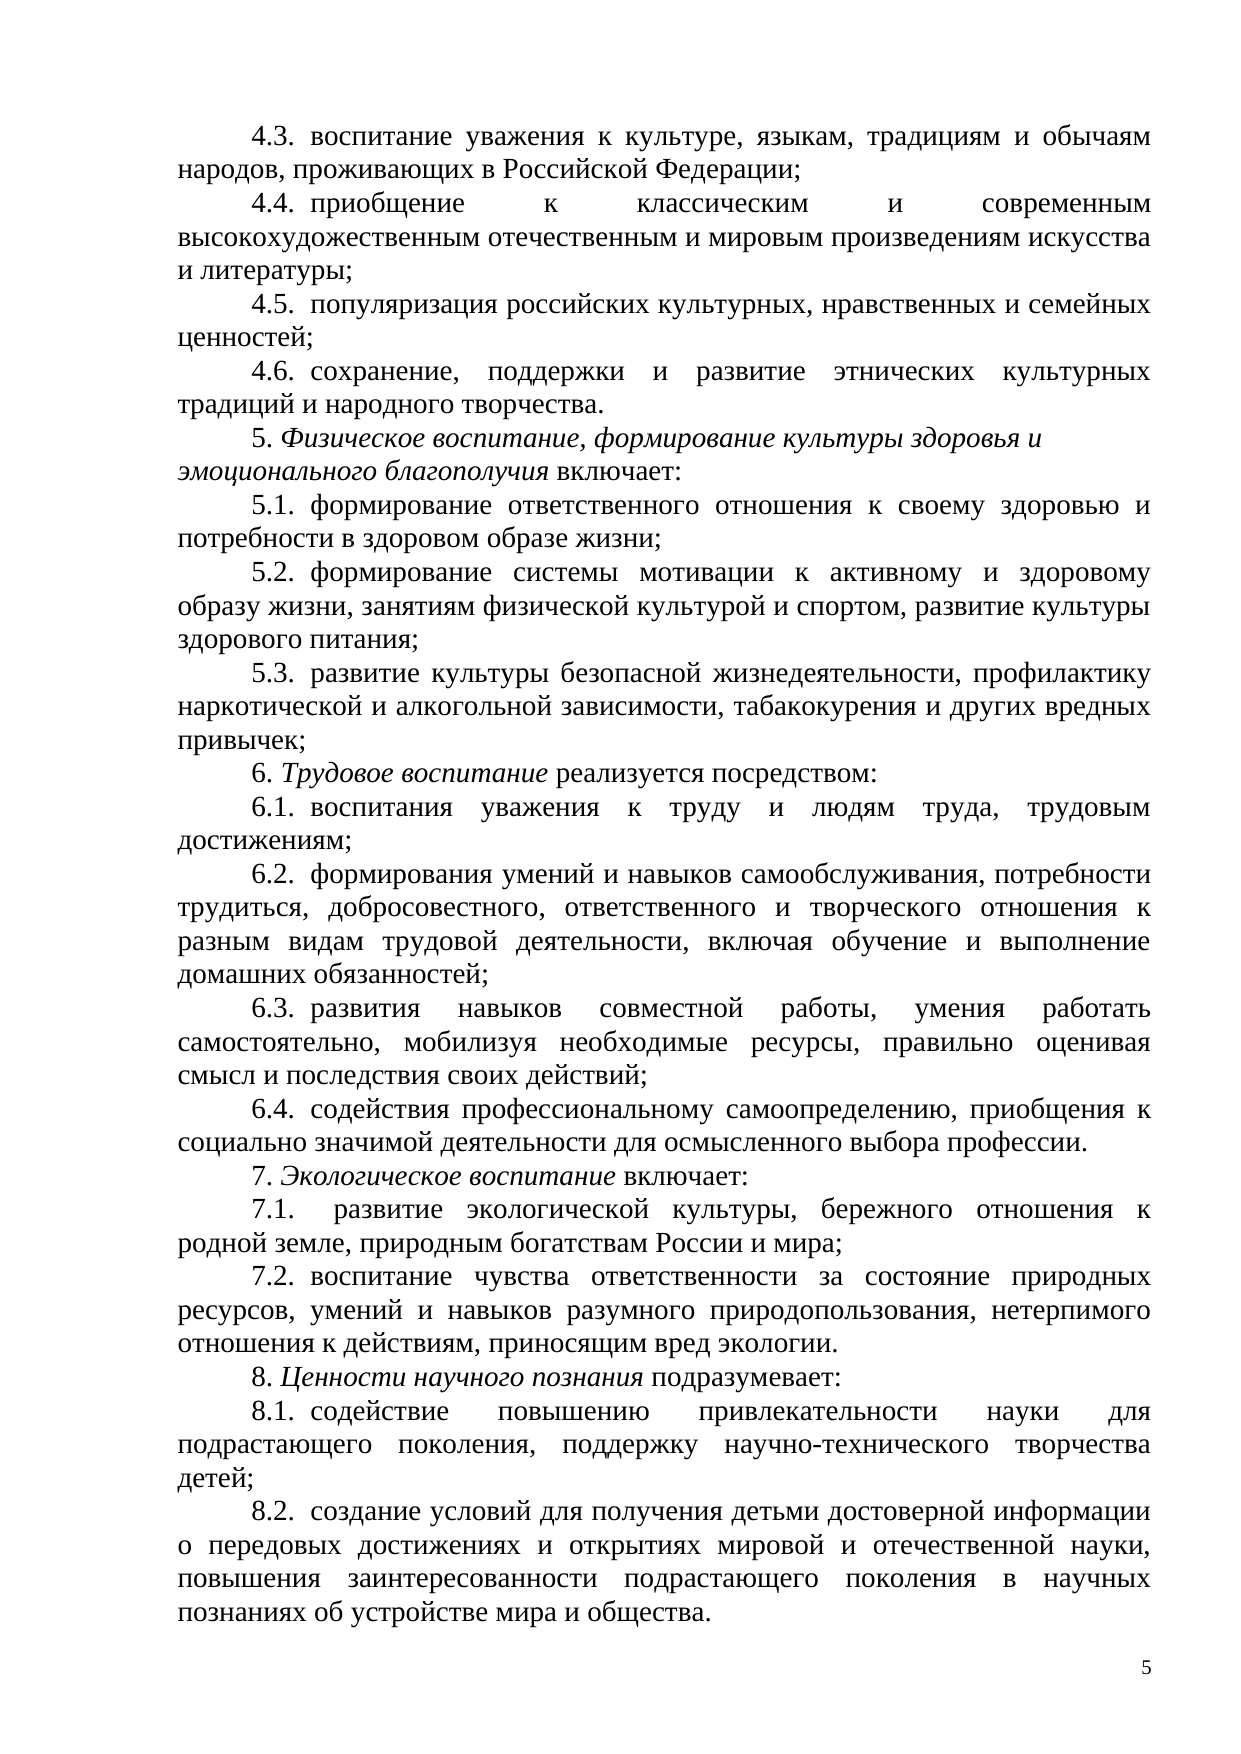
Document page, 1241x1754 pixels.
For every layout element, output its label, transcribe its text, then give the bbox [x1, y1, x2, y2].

text 8. Ценности научного познания подразумевает: [177, 1359, 1152, 1393]
text 7. Экологическое воспитание включает: [177, 1158, 1152, 1191]
list формирования умений и навыков самообслуживания, потребности трудиться, добросовестного, ответственного и творческого отношения к разным видам трудовой деятельности, включая обучение и выполнение домашних обязанностей; [177, 856, 1152, 990]
list содействие повышению привлекательности науки для подрастающего поколения, поддержку научно-технического творчества детей; [177, 1393, 1152, 1493]
list воспитания уважения к труду и людям труда, трудовым достижениям; [177, 789, 1152, 856]
list популяризация российских культурных, нравственных и семейных ценностей; [177, 286, 1152, 353]
list воспитание чувства ответственности за состояние природных ресурсов, умений и навыков разумного природопользования, нетерпимого отношения к действиям, приносящим вред экологии. [177, 1258, 1152, 1359]
list формирование системы мотивации к активному и здоровому образу жизни, занятиям физической культурой и спортом, развитие культуры здорового питания; [177, 554, 1152, 655]
list развитие экологической культуры, бережного отношения к родной земле, природным богатствам России и мира; [177, 1191, 1152, 1258]
list сохранение, поддержки и развитие этнических культурных традиций и народного творчества. [177, 353, 1152, 420]
list Трудовое воспитание реализуется посредством: [177, 755, 1152, 789]
list формирование ответственного отношения к своему здоровью и потребности в здоровом образе жизни; [177, 487, 1152, 554]
list приобщение к классическим и современным высокохудожественным отечественным и мировым произведениям искусства и литературы; [177, 185, 1152, 286]
list развития навыков совместной работы, умения работать самостоятельно, мобилизуя необходимые ресурсы, правильно оценивая смысл и последствия своих действий; [177, 990, 1152, 1091]
list создание условий для получения детьми достоверной информации о передовых достижениях и открытиях мировой и отечественной науки, повышения заинтересованности подрастающего поколения в научных познаниях об устройстве мира и общества. [177, 1493, 1152, 1627]
list развитие культуры безопасной жизнедеятельности, профилактику наркотической и алкогольной зависимости, табакокурения и других вредных привычек; [177, 655, 1152, 755]
list воспитание уважения к культуре, языкам, традициям и обычаям народов, проживающих в Российской Федерации; [177, 118, 1152, 185]
text 5. Физическое воспитание, формирование культуры здоровья и эмоционального благополучия включает: [177, 420, 1152, 487]
list содействия профессиональному самоопределению, приобщения к социально значимой деятельности для осмысленного выбора профессии. [177, 1091, 1152, 1158]
